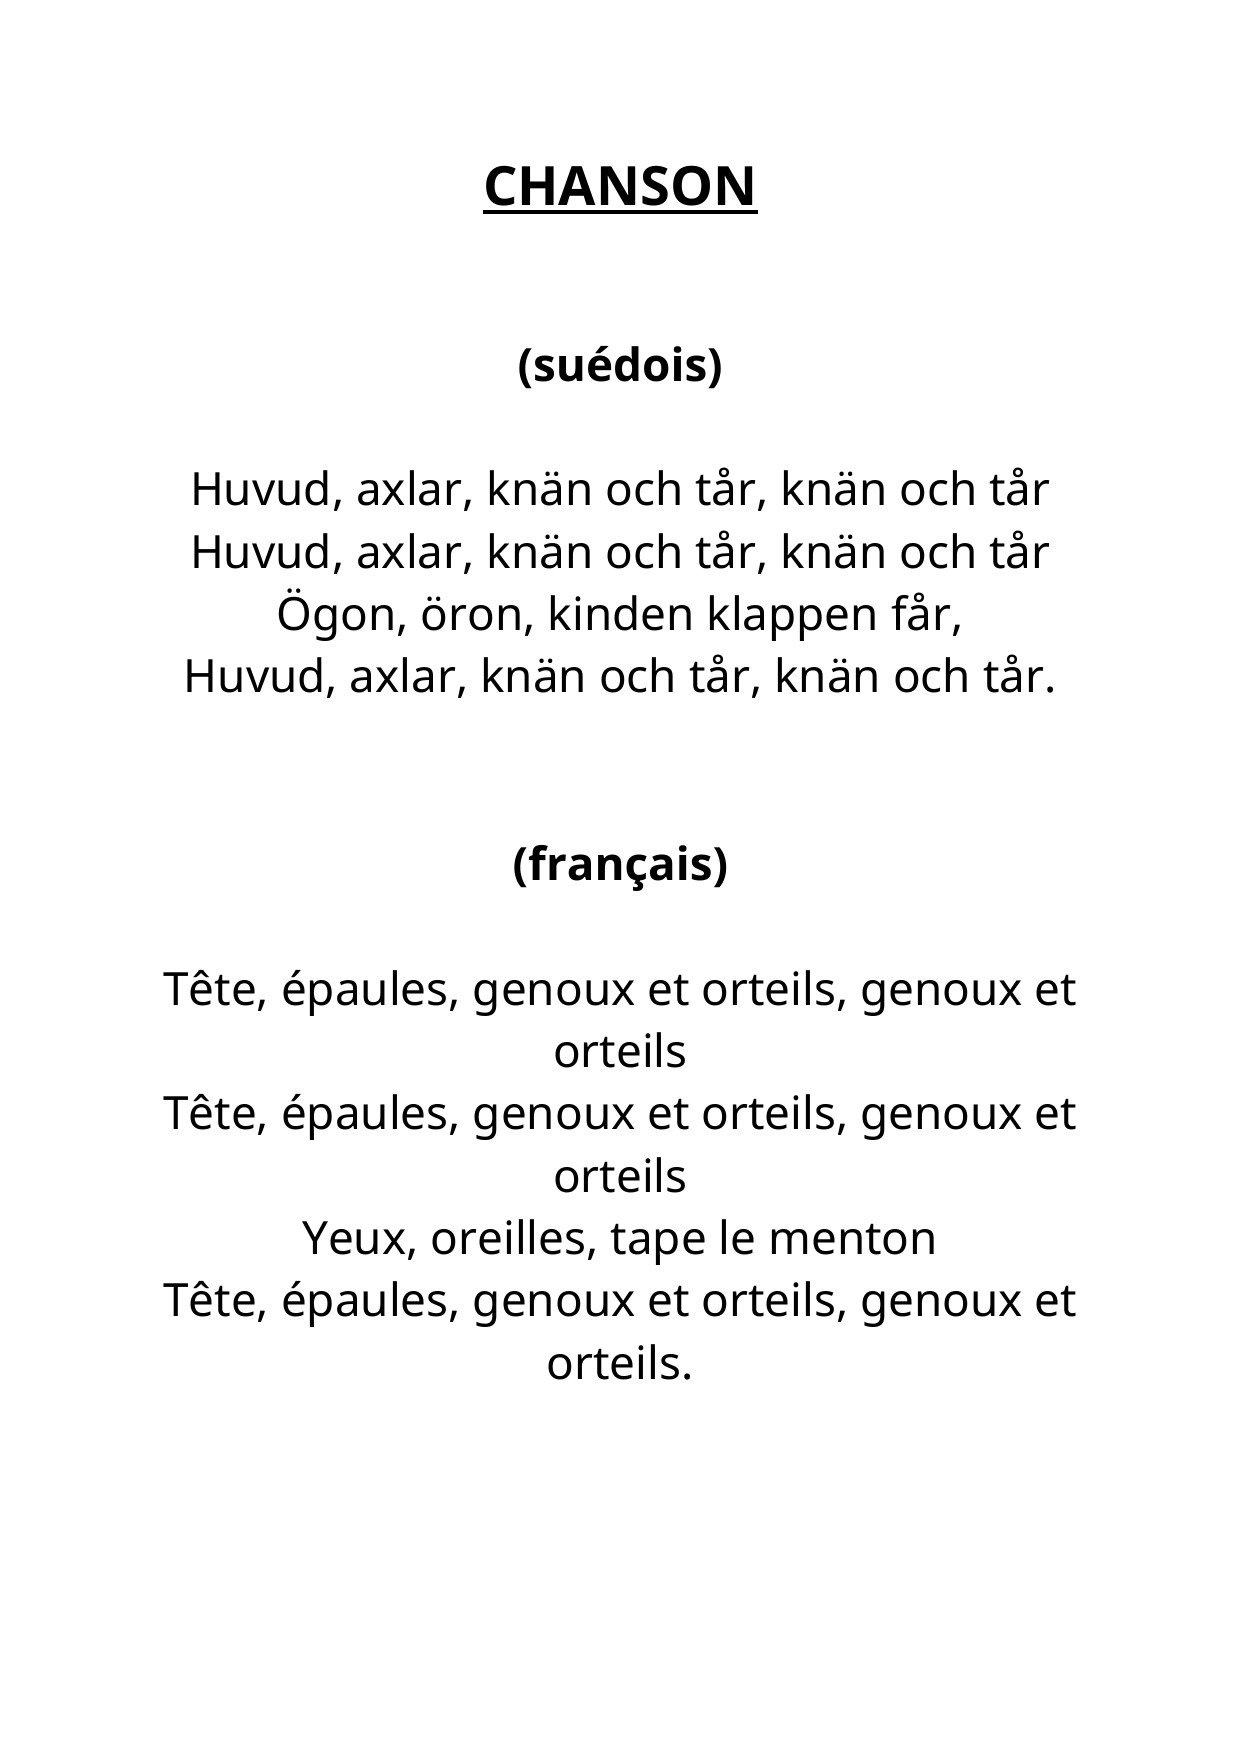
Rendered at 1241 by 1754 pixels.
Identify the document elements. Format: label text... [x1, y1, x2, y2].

text Tête, épaules, genoux et orteils, genoux et orteils Tête, épaules, genoux et orteils, genoux et orteils Yeux, oreilles, tape le menton Tête, épaules, genoux et orteils, genoux et orteils. [148, 956, 1093, 1393]
text (français) [148, 831, 1093, 893]
text CHANSON [148, 148, 1093, 221]
text Huvud, axlar, knän och tår, knän och tår. [148, 644, 1093, 706]
text Huvud, axlar, knän och tår, knän och tår [148, 519, 1093, 582]
text Ögon, öron, kinden klappen får, [148, 582, 1093, 644]
text (suédois) [148, 332, 1093, 394]
text Huvud, axlar, knän och tår, knän och tår [148, 457, 1093, 519]
